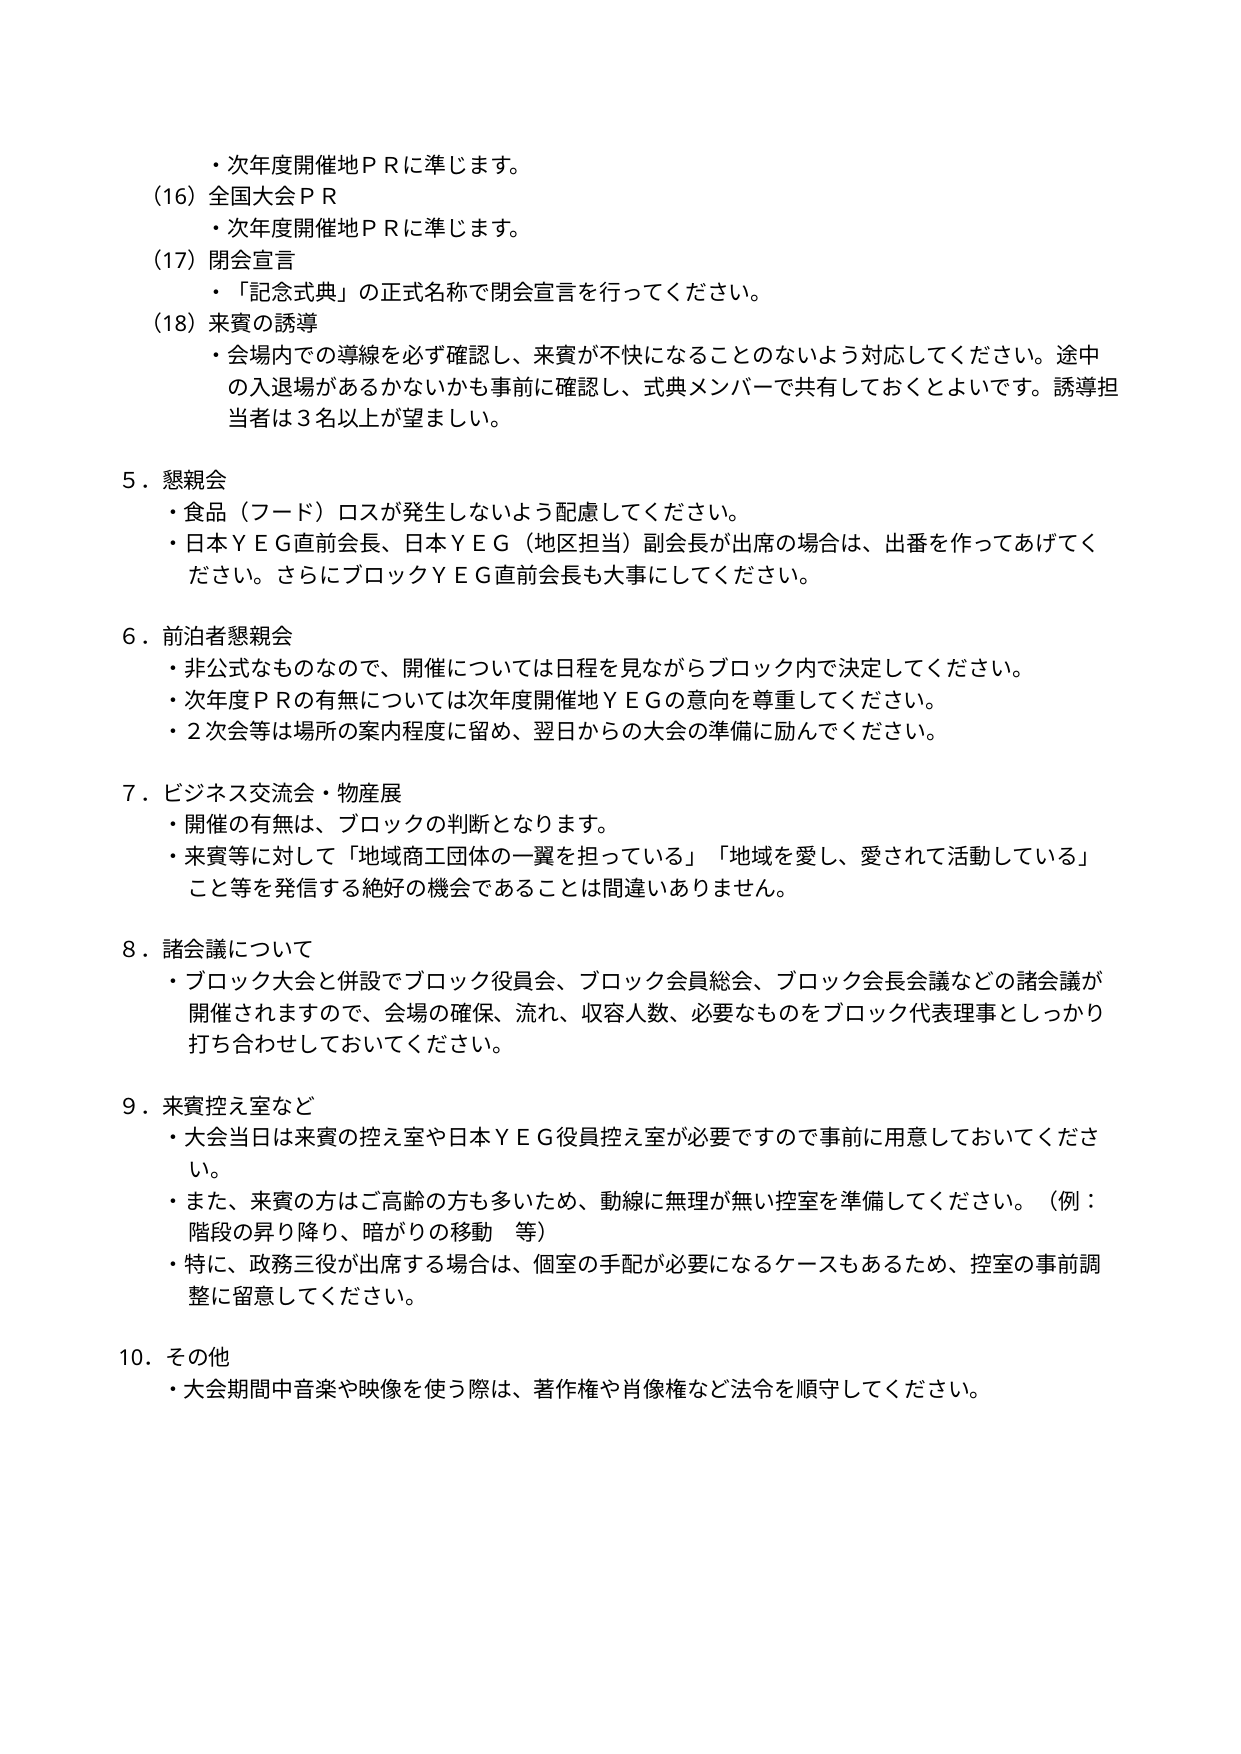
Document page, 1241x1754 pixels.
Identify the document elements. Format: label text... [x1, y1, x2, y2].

text ・日本ＹＥＧ直前会長、日本ＹＥＧ（地区担当）副会長が出席の場合は、出番を作ってあげてください。さらにブロックＹＥＧ直前会長も大事にしてください。 [162, 526, 1122, 589]
text ・開催の有無は、ブロックの判断となります。 [162, 807, 1122, 839]
text 10．その他 [118, 1340, 1122, 1372]
text こと等を発信する絶好の機会であることは間違いありません。 [143, 871, 1122, 902]
text ・特に、政務三役が出席する場合は、個室の手配が必要になるケースもあるため、控室の事前調整に留意してください。 [162, 1247, 1122, 1310]
text ・会場内での導線を必ず確認し、来賓が不快になることのないよう対応してください。途中の入退場があるかないかも事前に確認し、式典メンバーで共有しておくとよいです。誘導担当者は３名以上が望ましい。 [118, 338, 1122, 433]
text ・次年度開催地ＰＲに準じます。 [118, 211, 1122, 243]
text ・２次会等は場所の案内程度に留め、翌日からの大会の準備に励んでください。 [118, 714, 1122, 746]
text ・大会当日は来賓の控え室や日本ＹＥＧ役員控え室が必要ですので事前に用意しておいてください。 [163, 1120, 1122, 1184]
text （16）全国大会ＰＲ [118, 179, 1122, 211]
text （17）閉会宣言 [118, 243, 1122, 274]
text ・次年度開催地ＰＲに準じます。 [118, 148, 1122, 179]
text ・非公式なものなので、開催については日程を見ながらブロック内で決定してください。 [162, 651, 1122, 683]
text ７．ビジネス交流会・物産展 [118, 776, 1122, 807]
text ６．前泊者懇親会 [118, 619, 1122, 651]
text ５．懇親会 [118, 463, 1122, 494]
text ９．来賓控え室など [118, 1089, 1122, 1120]
text ・「記念式典」の正式名称で閉会宣言を行ってください。 [118, 274, 1122, 306]
text ・食品（フード）ロスが発生しないよう配慮してください。 [118, 494, 1122, 526]
text ・大会期間中音楽や映像を使う際は、著作権や肖像権など法令を順守してください。 [118, 1372, 1122, 1403]
text ・来賓等に対して「地域商工団体の一翼を担っている」「地域を愛し、愛されて活動している」 [162, 839, 1122, 871]
text ８．諸会議について [118, 932, 1122, 964]
text ・次年度ＰＲの有無については次年度開催地ＹＥＧの意向を尊重してください。 [162, 683, 1122, 714]
text ・また、来賓の方はご高齢の方も多いため、動線に無理が無い控室を準備してください。（例：階段の昇り降り、暗がりの移動 等） [162, 1184, 1122, 1247]
text （18）来賓の誘導 [118, 306, 1122, 338]
text ・ブロック大会と併設でブロック役員会、ブロック会員総会、ブロック会長会議などの諸会議が開催されますので、会場の確保、流れ、収容人数、必要なものをブロック代表理事としっかり打ち合わせしておいてください。 [163, 964, 1122, 1059]
